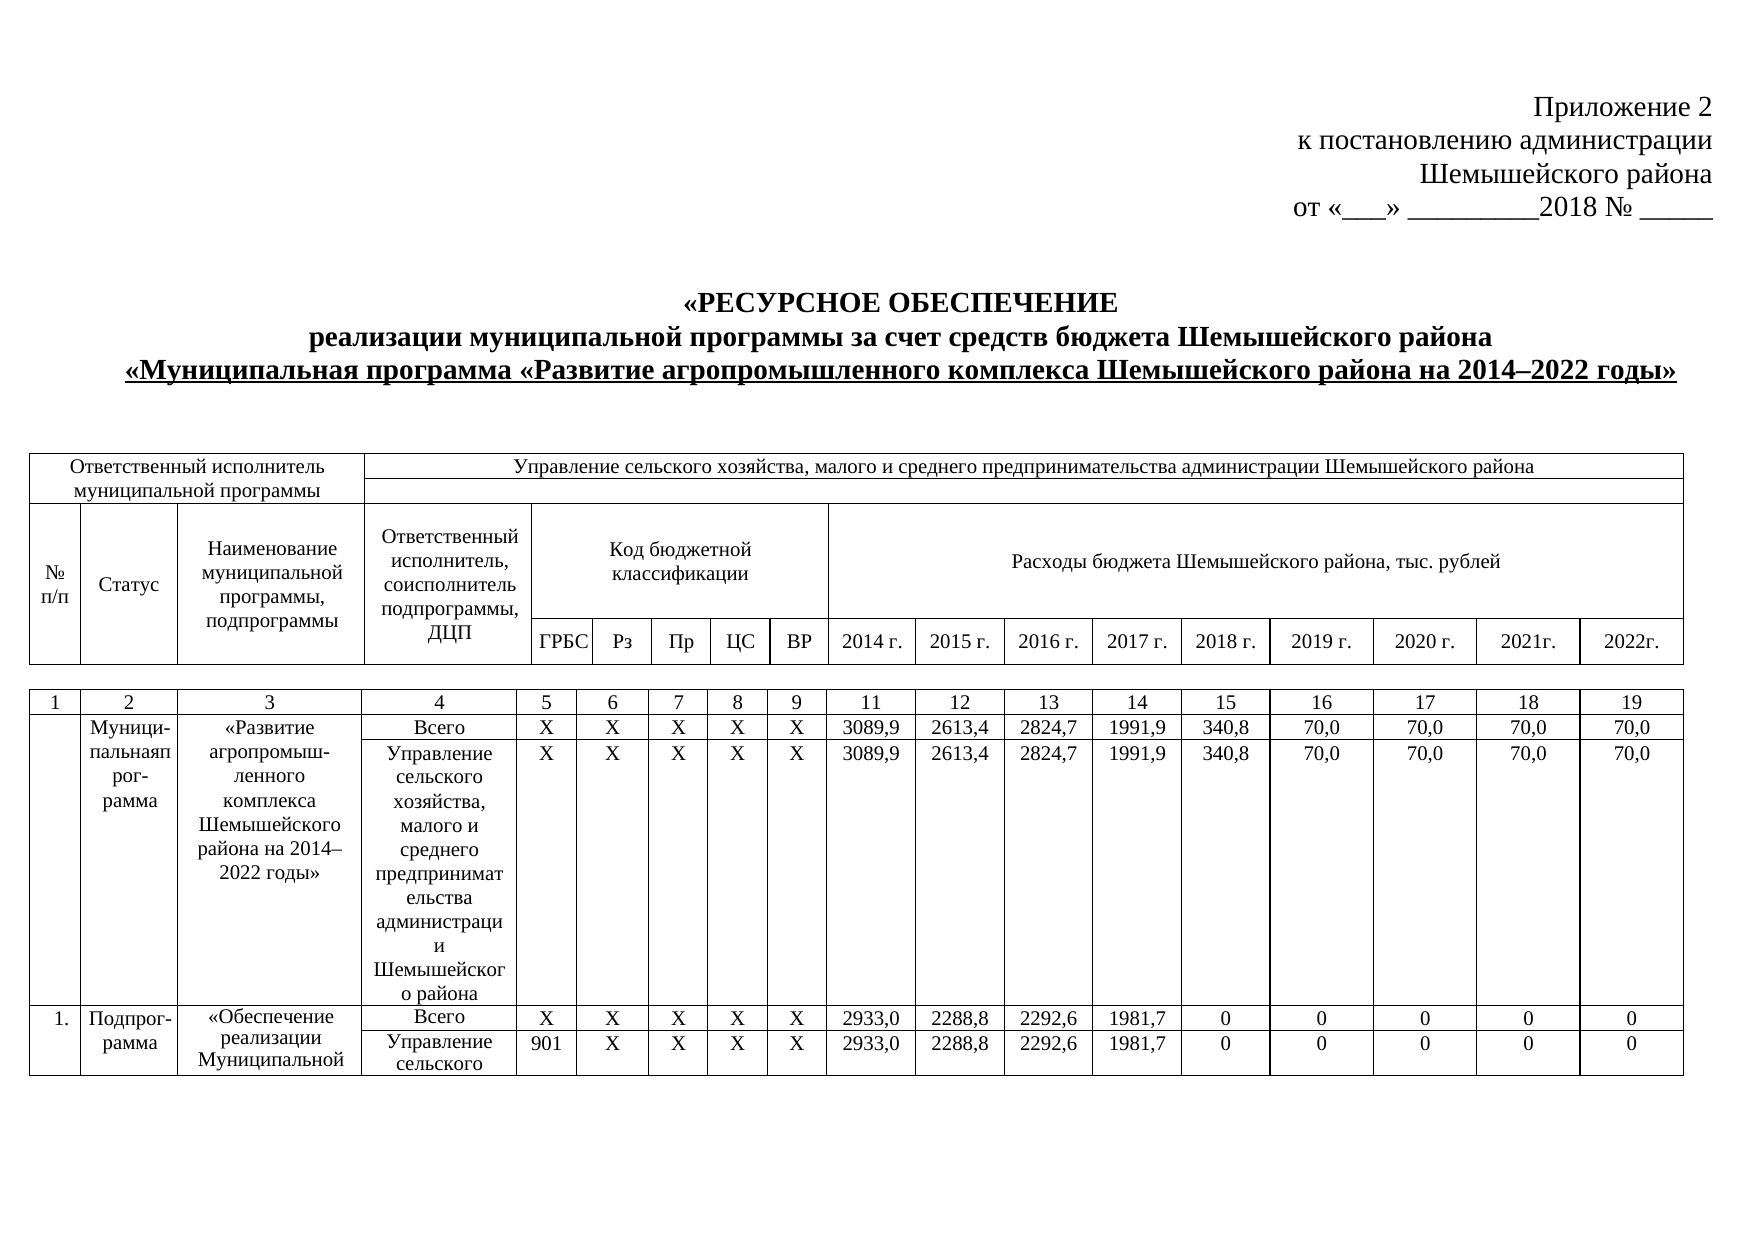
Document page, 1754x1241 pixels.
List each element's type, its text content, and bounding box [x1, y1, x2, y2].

table_cell 2022г. [1581, 619, 1683, 664]
table_header 16 [1271, 690, 1373, 714]
table_cell 340,8 [1182, 715, 1269, 739]
table_cell 340,8 [1182, 740, 1269, 1005]
table_cell 70,0 [1581, 715, 1683, 739]
table_header 19 [1581, 690, 1683, 714]
table_cell [30, 715, 80, 1005]
table_cell 1981,7 [1093, 1031, 1181, 1074]
table_header 6 [577, 690, 648, 714]
text к постановлению администрации [89, 122, 1713, 156]
table_cell Х [577, 740, 648, 1005]
table_cell Ответственный исполнитель, соисполнитель подпрограммы, ДЦП [365, 504, 531, 664]
table_cell 0 [1271, 1006, 1373, 1030]
table_cell 0 [1182, 1006, 1269, 1030]
table_header 8 [708, 690, 767, 714]
table_cell Управление сельского хозяйства, малого и среднего предпринимательства администрации Шемышейского района [362, 740, 516, 1005]
table_cell 0 [1271, 1031, 1373, 1074]
table_cell [829, 619, 915, 664]
table_cell 70,0 [1271, 740, 1373, 1005]
table_cell 0 [1374, 1031, 1476, 1074]
table_cell 2613,4 [916, 715, 1004, 739]
table_header 4 [362, 690, 516, 714]
table_header 7 [649, 690, 707, 714]
table_cell Х [577, 715, 648, 739]
table_cell 70,0 [1477, 715, 1579, 739]
table_cell Х [577, 1006, 648, 1030]
table_cell 0 [1182, 1031, 1269, 1074]
table_cell Х [649, 740, 707, 1005]
table_cell 2292,6 [1005, 1031, 1092, 1074]
table_cell 1991,9 [1093, 740, 1181, 1005]
table_cell Х [768, 740, 826, 1005]
table_cell [1374, 619, 1476, 664]
table_cell Муници- пальнаяпрог-рамма [81, 715, 177, 1005]
table_header 15 [1182, 690, 1269, 714]
table_cell Х [649, 1006, 707, 1030]
table_header 9 [768, 690, 826, 714]
table_header 11 [827, 690, 915, 714]
table_cell 3089,9 [827, 740, 915, 1005]
table_cell 70,0 [1477, 740, 1579, 1005]
table_cell ЦС [711, 619, 769, 664]
text реализации муниципальной программы за счет средств бюджета Шемышейского района [89, 319, 1713, 352]
table_cell 0 [1374, 1006, 1476, 1030]
table_cell 70,0 [1581, 740, 1683, 1005]
table_cell Х [708, 715, 767, 739]
table_cell Х [768, 1006, 826, 1030]
table_header Ответственный исполнитель муниципальной программы [30, 454, 364, 503]
table_cell [916, 619, 1004, 664]
table_header 13 [1005, 690, 1092, 714]
table_cell 2292,6 [1005, 1006, 1092, 1030]
table_cell Статус [81, 504, 177, 664]
text от «___» _________2018 № _____ [664, 189, 1713, 223]
table_cell «Развитие агропромыш-ленного комплекса Шемышейского района на 2014–2022 годы» [178, 715, 361, 1005]
table_cell [365, 479, 1683, 503]
table_cell 70,0 [1271, 715, 1373, 739]
table_cell Х [708, 1006, 767, 1030]
table_header 18 [1477, 690, 1579, 714]
table_cell Х [517, 1006, 576, 1030]
table_cell Расходы бюджета Шемышейского района, тыс. рублей [829, 504, 1683, 618]
table_header 5 [517, 690, 576, 714]
table_cell 3089,9 [827, 715, 915, 739]
table_header 12 [916, 690, 1004, 714]
table_cell Всего [362, 715, 516, 739]
table_cell «Обеспечение реализации Муниципальной програм-мы "Развитие агропромыш-ленного комплекса Шемышейского района на 2014–2022 годы"» [178, 1006, 361, 1074]
table_cell 2824,7 [1005, 715, 1092, 739]
table_cell 1. [30, 1006, 80, 1074]
table_cell [1005, 619, 1092, 664]
table_cell Рз [593, 619, 651, 664]
table_cell Х [708, 740, 767, 1005]
table_header 2 [81, 690, 177, 714]
table_cell Код бюджетной классификации [532, 504, 828, 618]
table_cell 70,0 [1374, 740, 1476, 1005]
table_cell Х [768, 1031, 826, 1074]
table_cell 70,0 [1374, 715, 1476, 739]
table_cell [1093, 619, 1181, 664]
table_cell Х [517, 715, 576, 739]
table_cell 2021г. [1477, 619, 1579, 664]
text «Муниципальная программа «Развитие агропромышленного комплекса Шемышейского района на 2014–2022 годы» [89, 352, 1713, 386]
table_cell 2824,7 [1005, 740, 1092, 1005]
table_cell 901 [517, 1031, 576, 1074]
table_cell № п/п [30, 504, 80, 664]
table_cell 2613,4 [916, 740, 1004, 1005]
text Шемышейского района [664, 156, 1713, 189]
table_header Управление сельского хозяйства, малого и среднего предпринимательства администрации Шемышейского района [365, 454, 1683, 478]
table_header 14 [1093, 690, 1181, 714]
table_cell 2288,8 [916, 1006, 1004, 1030]
table_cell Х [649, 1031, 707, 1074]
table_cell 1981,7 [1093, 1006, 1181, 1030]
table_cell 2933,0 [827, 1006, 915, 1030]
table_cell 0 [1581, 1031, 1683, 1074]
table_cell 0 [1581, 1006, 1683, 1030]
table_header 17 [1374, 690, 1476, 714]
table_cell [362, 1031, 516, 1074]
table_cell Х [768, 715, 826, 739]
table_cell Х [517, 740, 576, 1005]
table_cell Х [577, 1031, 648, 1074]
table_cell Х [708, 1031, 767, 1074]
table_cell 0 [1477, 1006, 1579, 1030]
text Приложение 2 [738, 89, 1713, 122]
table_cell Х [649, 715, 707, 739]
table_cell Всего [362, 1006, 516, 1030]
table_cell [1182, 619, 1269, 664]
table_cell 2933,0 [827, 1031, 915, 1074]
text «РЕСУРСНОЕ ОБЕСПЕЧЕНИЕ [89, 285, 1713, 319]
table_cell ВР [771, 619, 828, 664]
table_cell Пр [652, 619, 710, 664]
table_cell 0 [1477, 1031, 1579, 1074]
table_header 3 [178, 690, 361, 714]
table_cell Подпрог-рамма [81, 1006, 177, 1074]
table_cell [1271, 619, 1373, 664]
table_cell Наименование муниципальной программы, подпрограммы [178, 504, 364, 664]
table_header 1 [30, 690, 80, 714]
table_cell 1991,9 [1093, 715, 1181, 739]
table_cell ГРБС [532, 619, 592, 664]
table_cell 2288,8 [916, 1031, 1004, 1074]
